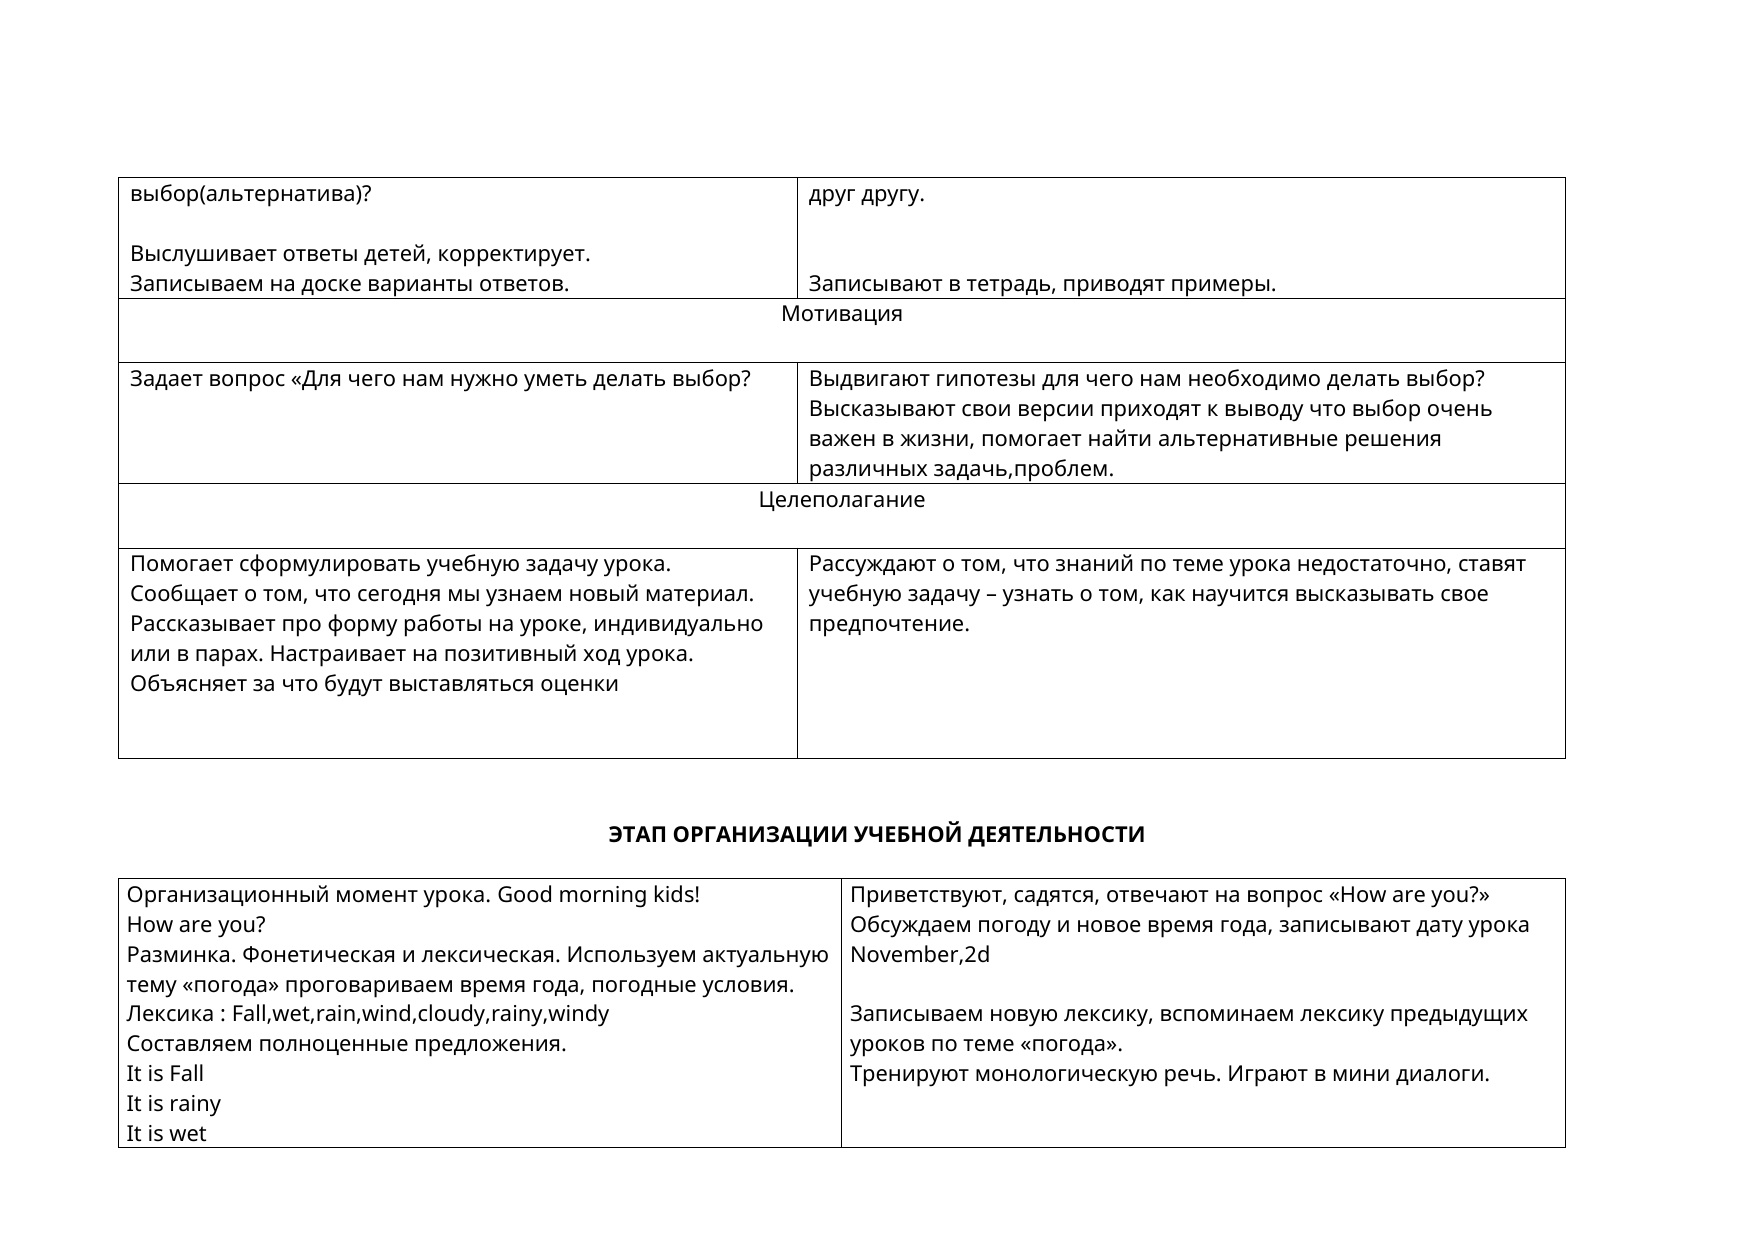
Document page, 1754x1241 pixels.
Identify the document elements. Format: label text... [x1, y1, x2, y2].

table_cell Помогает сформулировать учебную задачу урока. Сообщает о том, что сегодня мы узнаем новый материал. Рассказывает про форму работы на уроке, индивидуально или в парах. Настраивает на позитивный ход урока. Объясняет за что будут выставляться оценки [119, 549, 797, 758]
table_cell Задает вопрос «Для чего нам нужно уметь делать выбор? [119, 363, 797, 482]
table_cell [798, 178, 1565, 297]
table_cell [119, 178, 797, 297]
table_cell Рассуждают о том, что знаний по теме урока недостаточно, ставят учебную задачу – узнать о том, как научится высказывать свое предпочтение. [798, 549, 1565, 758]
table_cell Выдвигают гипотезы для чего нам необходимо делать выбор? Высказывают свои версии приходят к выводу что выбор очень важен в жизни, помогает найти альтернативные решения различных задачь,проблем. [798, 363, 1565, 482]
table_cell Целеполагание [119, 484, 1565, 547]
table_cell Мотивация [119, 299, 1565, 362]
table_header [842, 879, 1565, 1147]
text ЭТАП ОРГАНИЗАЦИИ УЧЕБНОЙ ДЕЯТЕЛЬНОСТИ [118, 818, 1636, 848]
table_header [119, 879, 841, 1147]
